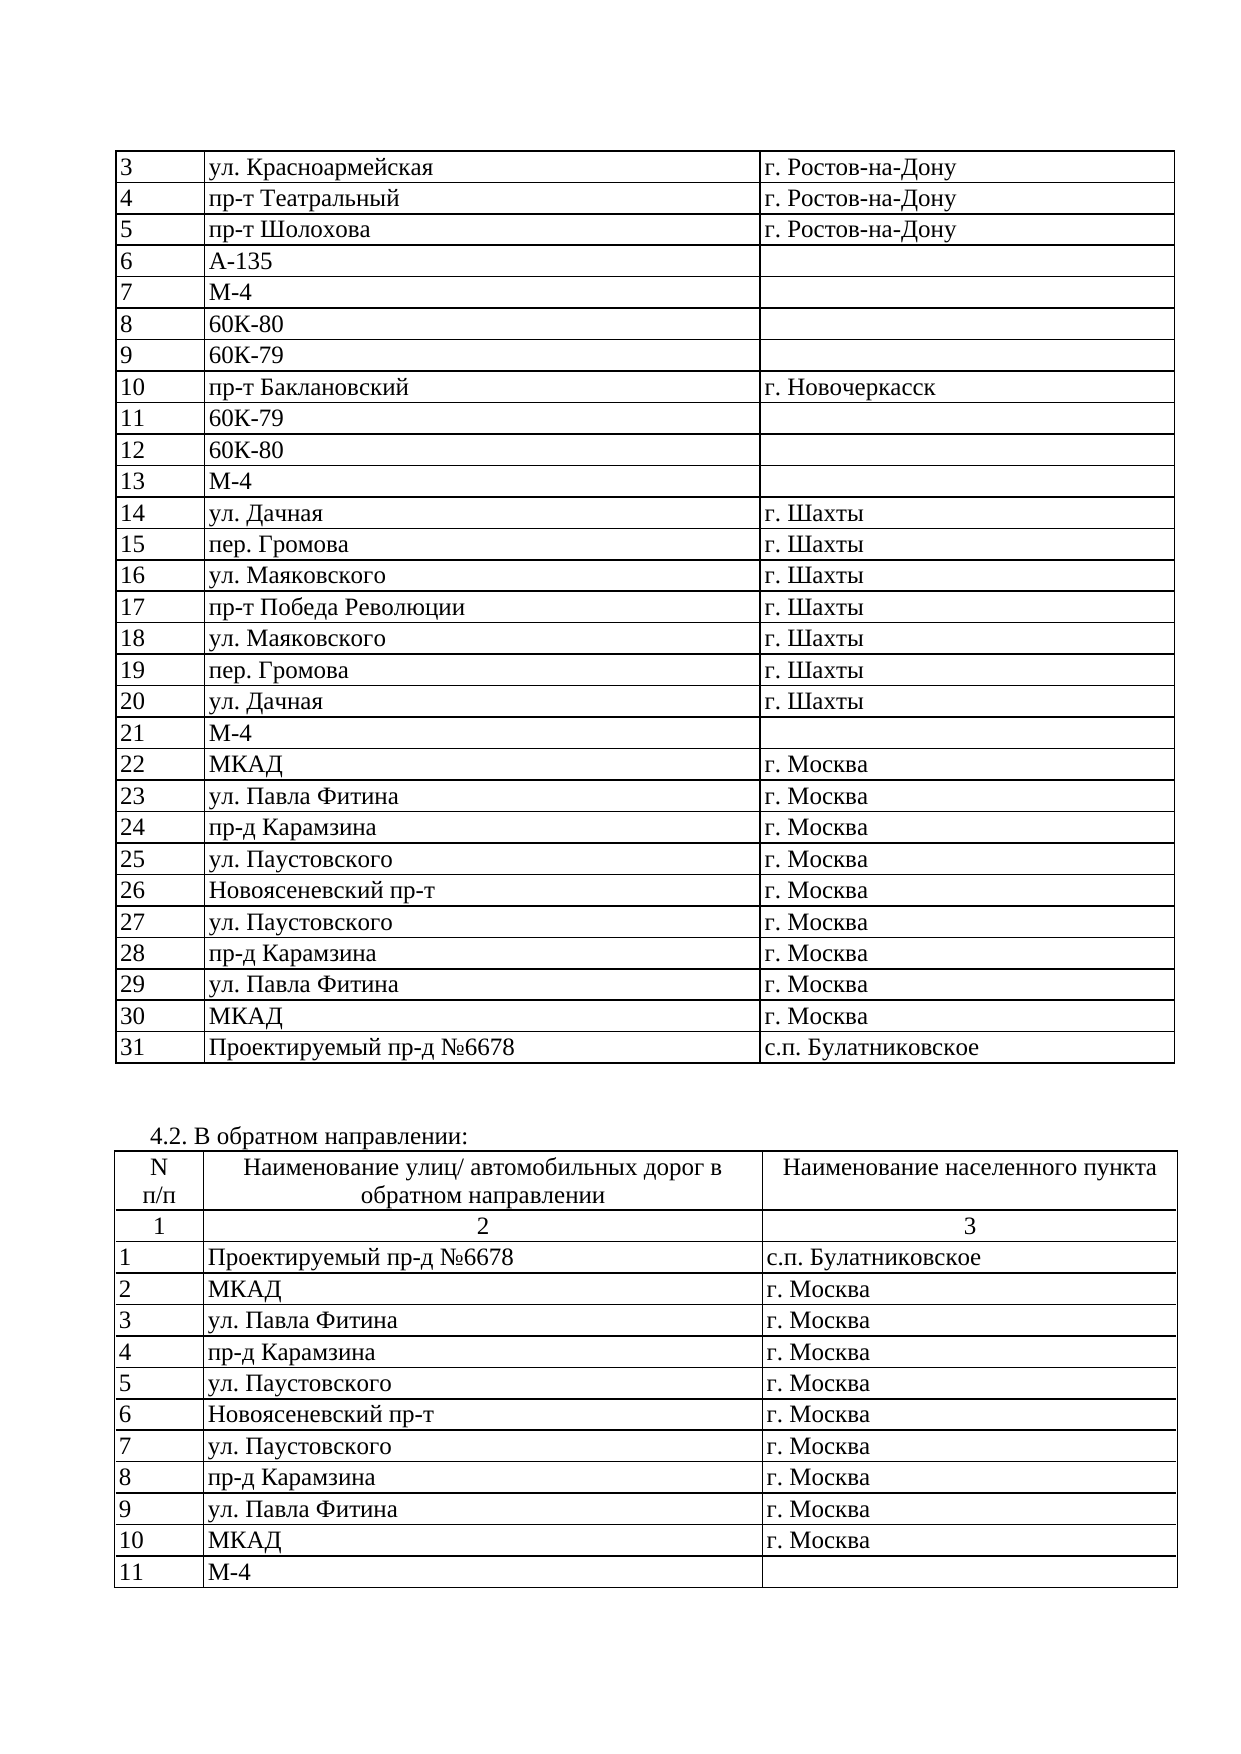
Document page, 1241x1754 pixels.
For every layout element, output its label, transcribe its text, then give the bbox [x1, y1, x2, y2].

table_cell ул. Маяковского [205, 623, 759, 653]
table_cell МКАД [205, 1001, 759, 1031]
table_cell г. Ростов-на-Дону [761, 215, 1174, 244]
table_cell 12 [117, 435, 204, 464]
table_cell 7 [117, 277, 204, 307]
table_cell ул. Дачная [205, 498, 759, 527]
table_cell 18 [117, 623, 204, 653]
table_cell 14 [117, 498, 204, 527]
table_cell Новоясеневский пр-т [204, 1400, 762, 1429]
table_cell с.п. Булатниковское [761, 1032, 1174, 1062]
table_cell 4 [117, 183, 204, 213]
table_cell 10 [115, 1525, 203, 1555]
table_cell пр-т Театральный [205, 183, 759, 213]
table_cell ул. Дачная [205, 686, 759, 716]
table_cell г. Ростов-на-Дону [761, 152, 1174, 181]
table_cell г. Шахты [761, 498, 1174, 527]
table_cell А-135 [205, 246, 759, 276]
table_cell пр-д Карамзина [204, 1337, 762, 1366]
table_cell г. Москва [763, 1524, 1177, 1555]
table_cell М-4 [205, 466, 759, 496]
table_cell г. Москва [761, 749, 1174, 779]
table_cell ул. Павла Фитина [205, 781, 759, 811]
table_cell ул. Красноармейская [205, 152, 759, 181]
table_cell 20 [117, 686, 204, 716]
table_cell 19 [117, 655, 204, 685]
table_cell г. Москва [761, 875, 1174, 905]
table_cell М-4 [204, 1557, 762, 1587]
table_cell г. Москва [763, 1461, 1177, 1492]
table_cell Новоясеневский пр-т [205, 875, 759, 905]
table_cell 9 [115, 1493, 203, 1524]
table_cell 2 [204, 1211, 762, 1241]
table_cell 29 [117, 970, 204, 999]
table_cell 10 [117, 372, 204, 402]
table_cell 9 [117, 340, 204, 370]
table_cell 6 [117, 246, 204, 276]
table_cell 30 [117, 1001, 204, 1031]
table_cell 23 [117, 781, 204, 811]
table_cell 25 [117, 844, 204, 873]
table_cell г. Москва [761, 1001, 1174, 1031]
table_cell пр-д Карамзина [204, 1462, 762, 1492]
table_cell с.п. Булатниковское [763, 1241, 1177, 1272]
table_cell 5 [115, 1368, 203, 1398]
table_cell пр-д Карамзина [205, 938, 759, 968]
table_cell г. Москва [761, 938, 1174, 968]
table_cell МКАД [204, 1525, 762, 1555]
table_cell [761, 277, 1174, 307]
table_cell 11 [115, 1556, 203, 1587]
table_cell 4 [115, 1336, 203, 1366]
table_cell 1 [115, 1242, 203, 1272]
table_cell М-4 [205, 277, 759, 307]
table_header N п/п [115, 1152, 203, 1209]
table_cell г. Москва [763, 1492, 1177, 1524]
table_cell пер. Громова [205, 655, 759, 685]
table_cell пр-т Победа Революции [205, 592, 759, 622]
table_cell пр-т Баклановский [205, 372, 759, 402]
table_cell МКАД [204, 1274, 762, 1303]
table_cell [761, 435, 1174, 464]
table_cell г. Новочеркасск [761, 372, 1174, 402]
table_cell 5 [117, 215, 204, 244]
table_header Наименование улиц/ автомобильных дорог в обратном направлении [204, 1152, 762, 1209]
table_cell г. Москва [761, 781, 1174, 811]
table_cell г. Ростов-на-Дону [761, 183, 1174, 213]
table_cell 3 [117, 152, 204, 181]
table_cell 1 [115, 1210, 203, 1241]
table_cell ул. Павла Фитина [205, 970, 759, 999]
table_cell 7 [115, 1430, 203, 1461]
table_cell М-4 [205, 718, 759, 748]
table_cell ул. Павла Фитина [204, 1494, 762, 1524]
table_cell г. Шахты [761, 592, 1174, 622]
table_cell пер. Громова [205, 529, 759, 559]
table_cell 3 [763, 1209, 1177, 1241]
table_cell [761, 246, 1174, 276]
table_cell 24 [117, 812, 204, 842]
table_cell ул. Паустовского [204, 1368, 762, 1398]
table_cell [761, 403, 1174, 433]
table_cell г. Москва [763, 1366, 1177, 1398]
table_cell г. Москва [763, 1272, 1177, 1303]
table_cell 17 [117, 592, 204, 622]
text 4.2. В обратном направлении: [150, 1121, 1090, 1150]
table_cell 8 [117, 309, 204, 339]
table_cell 22 [117, 749, 204, 779]
table_cell 2 [115, 1273, 203, 1303]
table_cell [761, 466, 1174, 496]
table_cell 8 [115, 1462, 203, 1492]
table_cell 26 [117, 875, 204, 905]
table_cell г. Москва [761, 907, 1174, 936]
table_cell 27 [117, 907, 204, 936]
table_cell г. Москва [761, 970, 1174, 999]
table_cell Проектируемый пр-д №6678 [205, 1032, 759, 1062]
table_cell пр-д Карамзина [205, 812, 759, 842]
table_cell ул. Павла Фитина [204, 1305, 762, 1335]
table_cell ул. Маяковского [205, 561, 759, 590]
table_cell ул. Паустовского [205, 907, 759, 936]
table_cell 11 [117, 403, 204, 433]
table_cell [761, 309, 1174, 339]
table_cell 16 [117, 561, 204, 590]
table_cell г. Москва [763, 1429, 1177, 1461]
table_cell МКАД [205, 749, 759, 779]
table_cell 15 [117, 529, 204, 559]
table_cell пр-т Шолохова [205, 215, 759, 244]
table_cell 60К-80 [205, 435, 759, 464]
table_cell 3 [115, 1305, 203, 1335]
table_cell 13 [117, 466, 204, 496]
table_cell 31 [117, 1032, 204, 1062]
table_cell г. Москва [763, 1304, 1177, 1335]
table_cell ул. Паустовского [205, 844, 759, 873]
table_cell 28 [117, 938, 204, 968]
table_cell г. Шахты [761, 623, 1174, 653]
table_cell г. Москва [761, 844, 1174, 873]
table_cell [763, 1555, 1177, 1587]
table_cell Проектируемый пр-д №6678 [204, 1242, 762, 1272]
table_cell г. Шахты [761, 561, 1174, 590]
table_cell г. Шахты [761, 529, 1174, 559]
table_cell г. Шахты [761, 655, 1174, 685]
table_cell г. Москва [763, 1335, 1177, 1366]
table_cell [761, 718, 1174, 748]
table_cell 6 [115, 1399, 203, 1429]
table_cell 60К-80 [205, 309, 759, 339]
table_cell 21 [117, 718, 204, 748]
table_header Наименование населенного пункта [763, 1152, 1177, 1209]
table_cell ул. Паустовского [204, 1431, 762, 1461]
table_cell [761, 340, 1174, 370]
table_cell г. Москва [763, 1398, 1177, 1429]
table_cell 60К-79 [205, 340, 759, 370]
table_cell 60К-79 [205, 403, 759, 433]
table_cell г. Москва [761, 812, 1174, 842]
table_cell г. Шахты [761, 686, 1174, 716]
